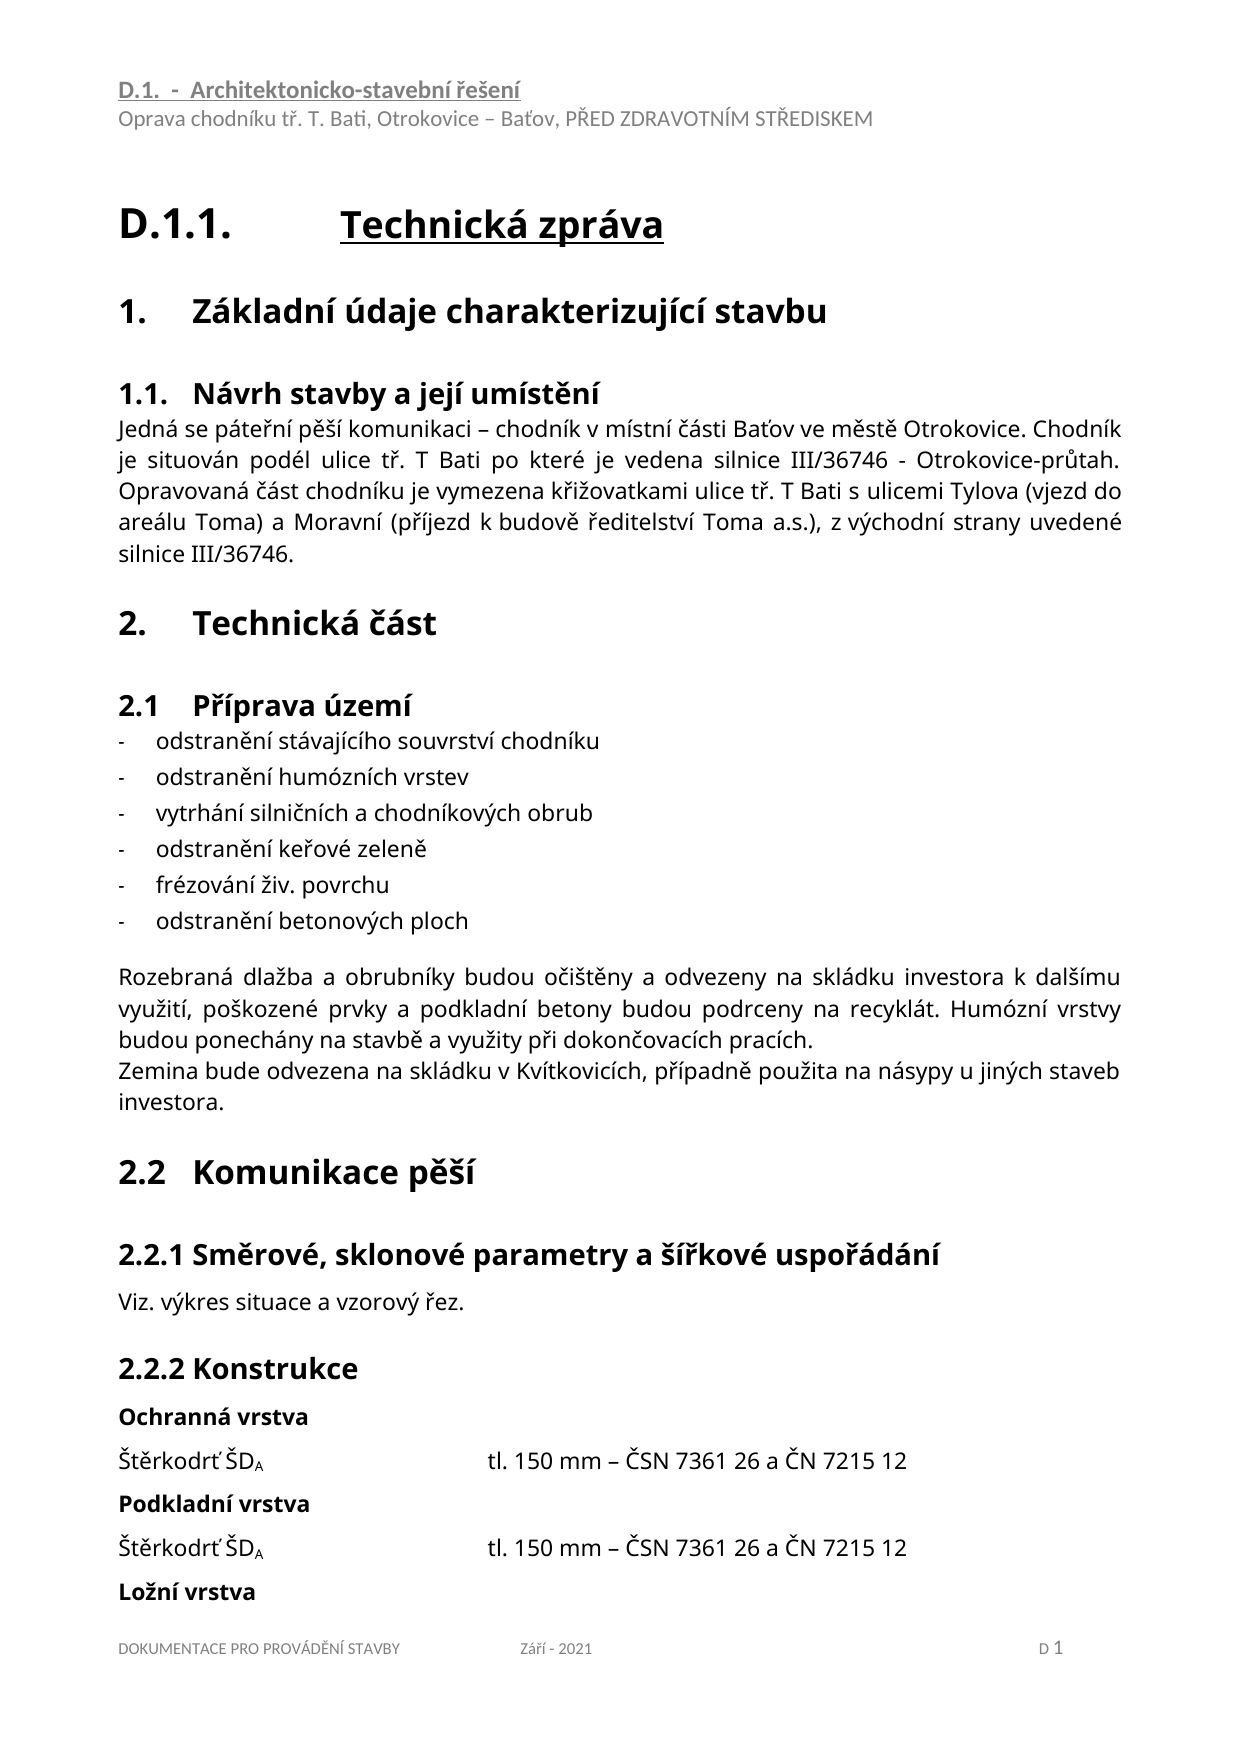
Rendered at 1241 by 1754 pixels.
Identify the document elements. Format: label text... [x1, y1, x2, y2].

text Jedná se páteřní pěší komunikaci – chodník v místní části Baťov ve městě Otrokovice. Chodník je situován podél ulice tř. T Bati po které je vedena silnice III/36746 - Otrokovice-průtah. Opravovaná část chodníku je vymezena křižovatkami ulice tř. T Bati s ulicemi Tylova (vjezd do areálu Toma) a Moravní (příjezd k budově ředitelství Toma a.s.), z východní strany uvedené silnice III/36746. [118, 413, 1122, 569]
text 2.2 Komunikace pěší [118, 1149, 1122, 1194]
text Podkladní vrstva [118, 1488, 1122, 1519]
text Ochranná vrstva [118, 1401, 1122, 1432]
text 1.1. Návrh stavby a její umístění [118, 373, 1122, 413]
text Rozebraná dlažba a obrubníky budou očištěny a odvezeny na skládku investora k dalšímu využití, poškozené prvky a podkladní betony budou podrceny na recyklát. Humózní vrstvy budou ponechány na stavbě a využity při dokončovacích pracích. [118, 961, 1122, 1055]
text Zemina bude odvezena na skládku v Kvítkovicích, případně použita na násypy u jiných staveb investora. [118, 1055, 1122, 1118]
text Ložní vrstva [118, 1576, 1122, 1607]
text Štěrkodrť ŠDA tl. 150 mm – ČSN 7361 26 a ČN 7215 12 [118, 1444, 1122, 1476]
text 2.2.2 Konstrukce [118, 1349, 1122, 1388]
list vytrhání silničních a chodníkových obrub [118, 797, 1122, 828]
text 2. Technická část [118, 600, 1122, 646]
text 2.1 Příprava území [118, 685, 1122, 725]
list frézování živ. povrchu [118, 869, 1122, 900]
text Viz. výkres situace a vzorový řez. [118, 1286, 1122, 1317]
list odstranění keřové zeleně [118, 833, 1122, 864]
list odstranění humózních vrstev [118, 761, 1122, 792]
text 2.2.1 Směrové, sklonové parametry a šířkové uspořádání [118, 1234, 1122, 1274]
text 1. Základní údaje charakterizující stavbu [118, 288, 1122, 333]
text Štěrkodrť ŠDA tl. 150 mm – ČSN 7361 26 a ČN 7215 12 [118, 1532, 1122, 1563]
list odstranění stávajícího souvrství chodníku [118, 725, 1122, 756]
text D.1.1. Technická zpráva [118, 194, 1122, 251]
list odstranění betonových ploch [118, 904, 1122, 936]
